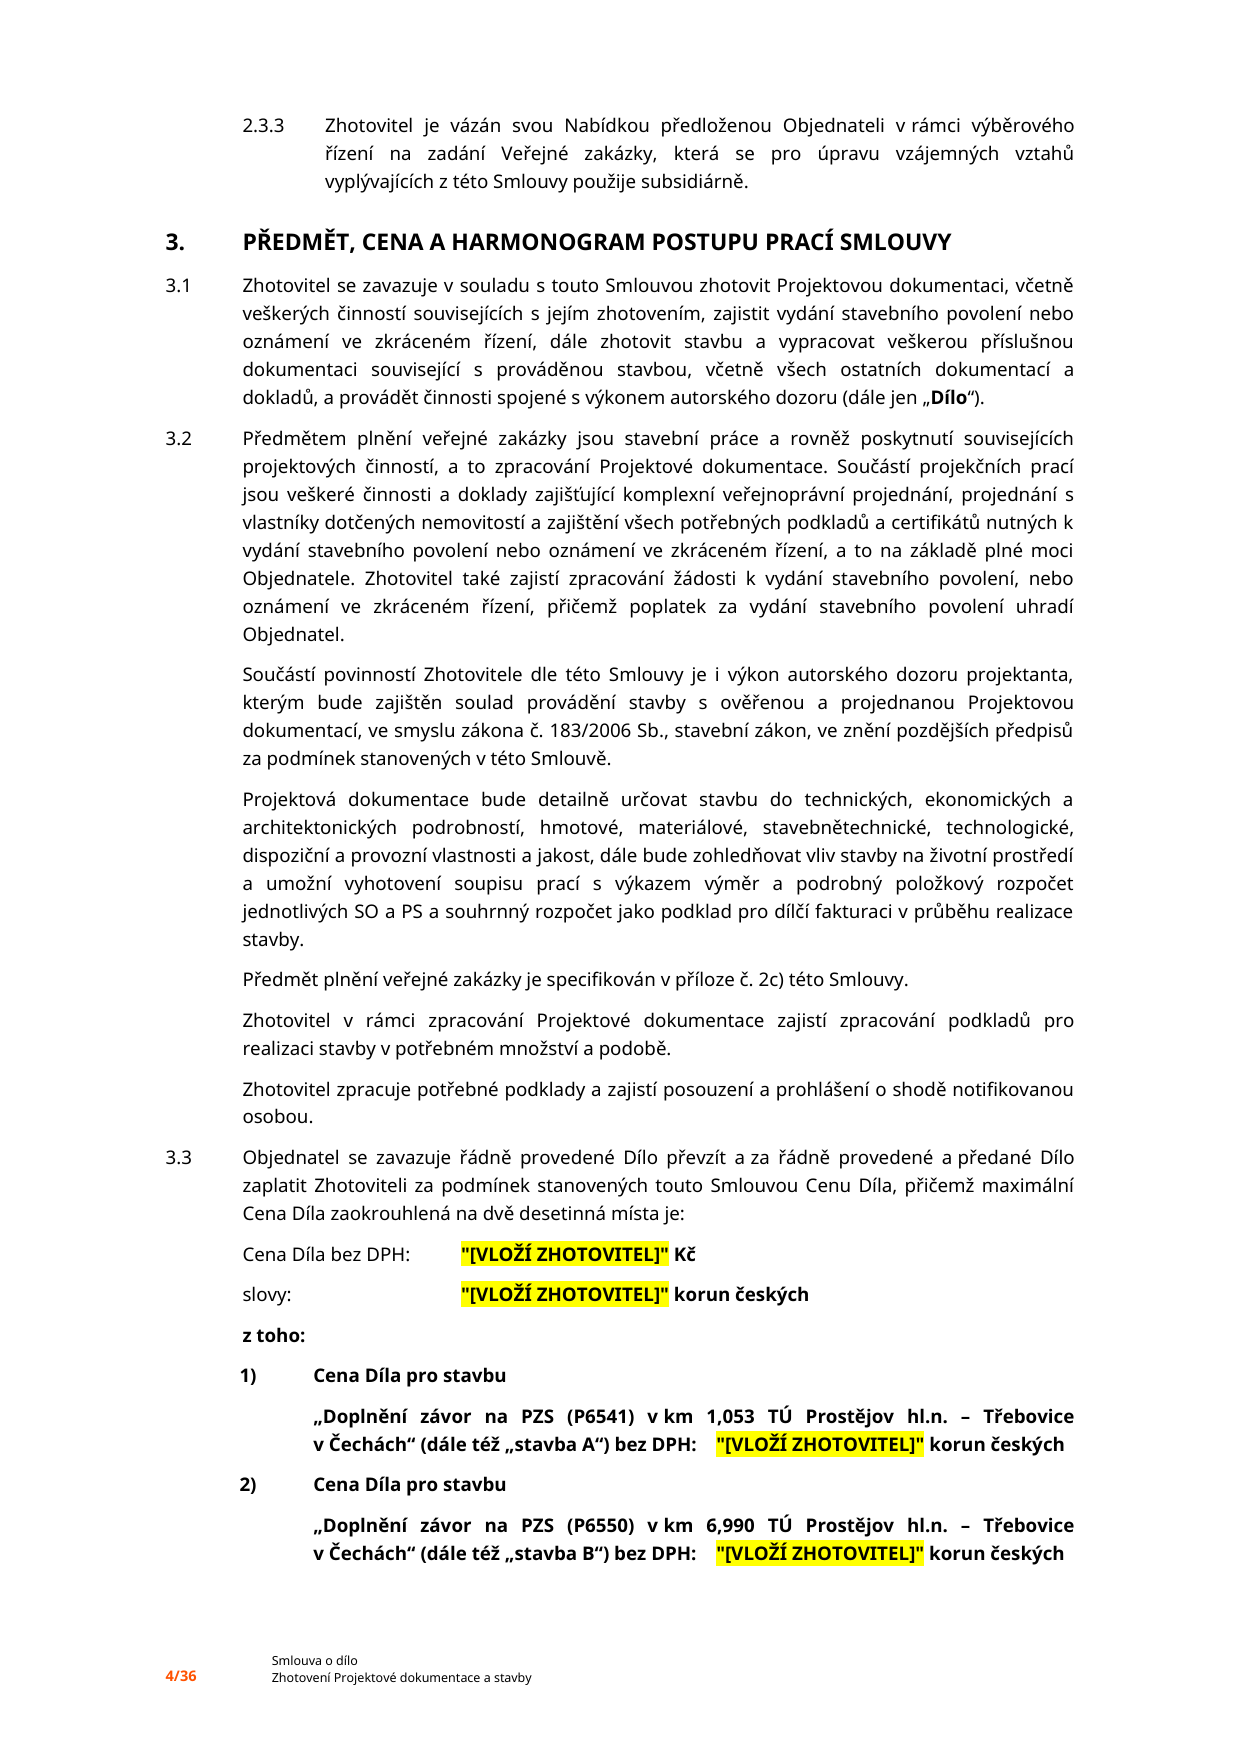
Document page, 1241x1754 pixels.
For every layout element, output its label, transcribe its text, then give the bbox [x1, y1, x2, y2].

text Objednatel se zavazuje řádně provedené Dílo převzít a za řádně provedené a předané Dílo zaplatit Zhotoviteli za podmínek stanovených touto Smlouvou Cenu Díla, přičemž maximální Cena Díla zaokrouhlená na dvě desetinná místa je: [165, 1144, 1075, 1226]
text Předmět plnění veřejné zakázky je specifikován v příloze č. 2c) této Smlouvy. [242, 967, 1075, 992]
text z toho: [242, 1322, 1075, 1347]
text Součástí povinností Zhotovitele dle této Smlouvy je i výkon autorského dozoru projektanta, kterým bude zajištěn soulad provádění stavby s ověřenou a projednanou Projektovou dokumentací, ve smyslu zákona č. 183/2006 Sb., stavební zákon, ve znění pozdějších předpisů za podmínek stanovených v této Smlouvě. [242, 662, 1075, 771]
text Předmětem plnění veřejné zakázky jsou stavební práce a rovněž poskytnutí souvisejících projektových činností, a to zpracování Projektové dokumentace. Součástí projekčních prací jsou veškeré činnosti a doklady zajišťující komplexní veřejnoprávní projednání, projednání s vlastníky dotčených nemovitostí a zajištění všech potřebných podkladů a certifikátů nutných k vydání stavebního povolení nebo oznámení ve zkráceném řízení, a to na základě plné moci Objednatele. Zhotovitel také zajistí zpracování žádosti k vydání stavebního povolení, nebo oznámení ve zkráceném řízení, přičemž poplatek za vydání stavebního povolení uhradí Objednatel. [165, 425, 1075, 647]
text „Doplnění závor na PZS (P6541) v km 1,053 TÚ Prostějov hl.n. – Třebovice v Čechách“ (dále též „stavba A“) bez DPH: "[VLOŽÍ ZHOTOVITEL]" korun českých [313, 1403, 1075, 1457]
text Zhotovitel v rámci zpracování Projektové dokumentace zajistí zpracování podkladů pro realizaci stavby v potřebném množství a podobě. [242, 1007, 1075, 1061]
text Zhotovitel zpracuje potřebné podklady a zajistí posouzení a prohlášení o shodě notifikovanou osobou. [242, 1076, 1075, 1129]
text Projektová dokumentace bude detailně určovat stavbu do technických, ekonomických a architektonických podrobností, hmotové, materiálové, stavebnětechnické, technologické, dispoziční a provozní vlastnosti a jakost, dále bude zohledňovat vliv stavby na životní prostředí a umožní vyhotovení soupisu prací s výkazem výměr a podrobný položkový rozpočet jednotlivých SO a PS a souhrnný rozpočet jako podklad pro dílčí fakturaci v průběhu realizace stavby. [242, 786, 1075, 952]
text Cena Díla bez DPH: "[VLOŽÍ ZHOTOVITEL]" Kč [669, 1241, 1075, 1266]
text PŘEDMĚT, CENA A HARMONOGRAM POSTUPU PRACÍ SMLOUVY [165, 225, 1075, 257]
text Zhotovitel se zavazuje v souladu s touto Smlouvou zhotovit Projektovou dokumentaci, včetně veškerých činností souvisejících s jejím zhotovením, zajistit vydání stavebního povolení nebo oznámení ve zkráceném řízení, dále zhotovit stavbu a vypracovat veškerou příslušnou dokumentaci související s prováděnou stavbou, včetně všech ostatních dokumentací a dokladů, a provádět činnosti spojené s výkonem autorského dozoru (dále jen „Dílo“). [165, 272, 1075, 410]
text „Doplnění závor na PZS (P6550) v km 6,990 TÚ Prostějov hl.n. – Třebovice v Čechách“ (dále též „stavba B“) bez DPH: "[VLOŽÍ ZHOTOVITEL]" korun českých [313, 1512, 1075, 1566]
text slovy: "[VLOŽÍ ZHOTOVITEL]" korun českých [242, 1281, 461, 1307]
text slovy: "[VLOŽÍ ZHOTOVITEL]" korun českých [669, 1281, 1075, 1307]
list Cena Díla pro stavbu [239, 1472, 1075, 1497]
list Cena Díla pro stavbu [239, 1362, 1075, 1388]
text Cena Díla bez DPH: "[VLOŽÍ ZHOTOVITEL]" Kč [242, 1241, 461, 1266]
text Zhotovitel je vázán svou Nabídkou předloženou Objednateli v rámci výběrového řízení na zadání Veřejné zakázky, která se pro úpravu vzájemných vztahů vyplývajících z této Smlouvy použije subsidiárně. [242, 112, 1075, 194]
